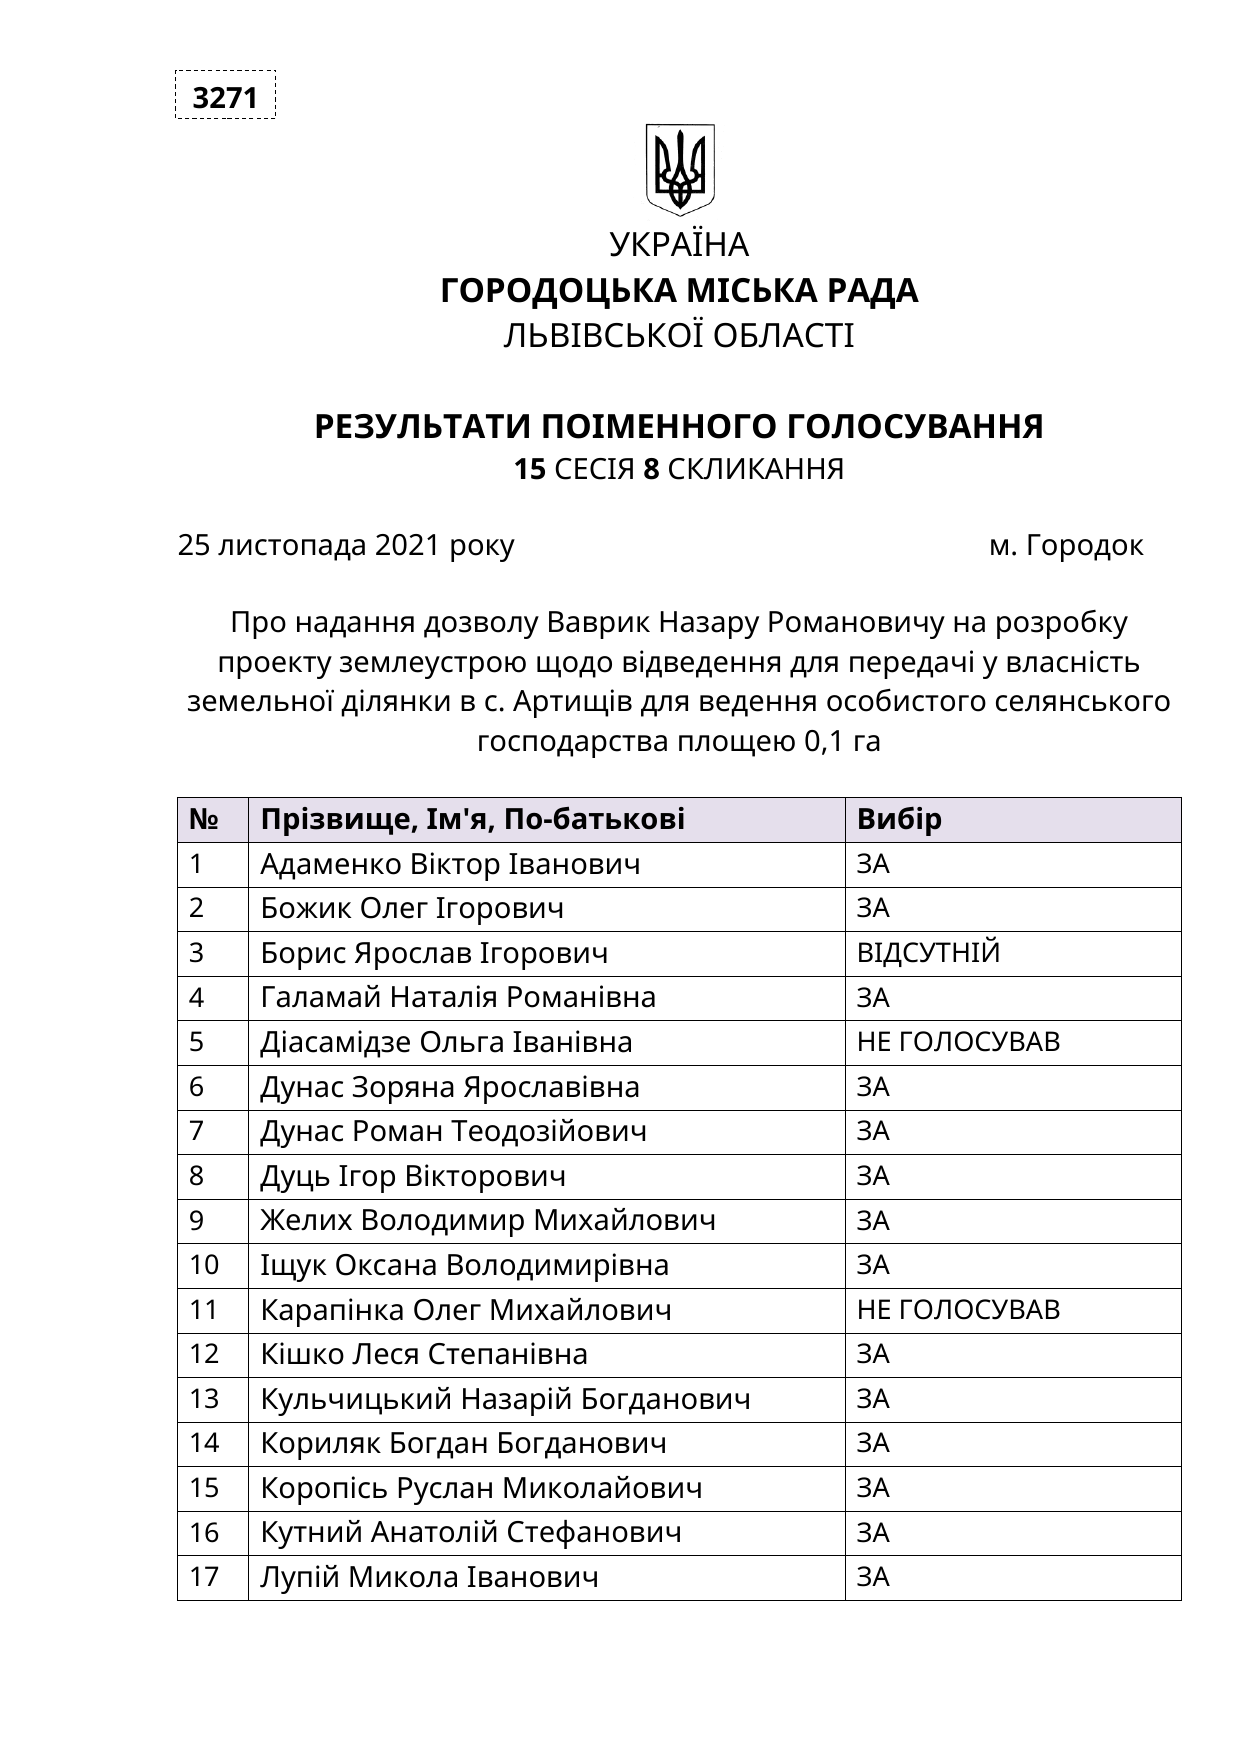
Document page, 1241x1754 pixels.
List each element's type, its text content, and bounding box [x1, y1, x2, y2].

table_cell 15 [178, 1467, 248, 1511]
table_cell 13 [178, 1378, 248, 1422]
text 15 СЕСІЯ 8 СКЛИКАННЯ [177, 448, 1181, 488]
table_cell 5 [178, 1021, 248, 1065]
table_cell 10 [178, 1244, 248, 1288]
table_cell ЗА [846, 843, 1181, 887]
table_cell Кутний Анатолій Стефанович [249, 1512, 845, 1555]
table_cell Діасамідзе Ольга Іванівна [249, 1021, 845, 1065]
table_cell НЕ ГОЛОСУВАВ [846, 1021, 1181, 1065]
table_cell НЕ ГОЛОСУВАВ [846, 1289, 1181, 1332]
table_cell ЗА [846, 888, 1181, 931]
table_cell 8 [178, 1155, 248, 1199]
table_cell 14 [178, 1423, 248, 1466]
table_cell 2 [178, 888, 248, 931]
table_cell Лупій Микола Іванович [249, 1556, 845, 1600]
table_cell Дуць Ігор Вікторович [249, 1155, 845, 1199]
table_cell Коропісь Руслан Миколайович [249, 1467, 845, 1511]
table_cell 3 [178, 932, 248, 976]
table_cell 1 [178, 843, 248, 887]
table_cell Божик Олег Ігорович [249, 888, 845, 931]
text Про надання дозволу Ваврик Назару Романовичу на розробку проекту землеустрою щодо відведення для передачі у власність земельної ділянки в с. Артищів для ведення особистого селянського господарства площею 0,1 га [177, 601, 1181, 760]
text РЕЗУЛЬТАТИ ПОІМЕННОГО ГОЛОСУВАННЯ [177, 403, 1181, 448]
table_header № [178, 798, 248, 842]
table_cell Карапінка Олег Михайлович [249, 1289, 845, 1332]
table_cell Дунас Роман Теодозійович [249, 1111, 845, 1154]
text 25 листопада 2021 року м. Городок [177, 525, 1181, 564]
table_cell Галамай Наталія Романівна [249, 977, 845, 1020]
table_cell ЗА [846, 1111, 1181, 1154]
table_cell 17 [178, 1556, 248, 1600]
table_cell Желих Володимир Михайлович [249, 1200, 845, 1243]
table_cell Адаменко Віктор Іванович [249, 843, 845, 887]
table_cell Іщук Оксана Володимирівна [249, 1244, 845, 1288]
table_cell 11 [178, 1289, 248, 1332]
table_cell 6 [178, 1066, 248, 1109]
table_cell ЗА [846, 1200, 1181, 1243]
table_cell ЗА [846, 1423, 1181, 1466]
text ЛЬВІВСЬКОЇ ОБЛАСТІ [177, 312, 1181, 357]
table_cell ЗА [846, 1066, 1181, 1109]
table_cell ЗА [846, 1155, 1181, 1199]
table_cell ЗА [846, 977, 1181, 1020]
table_cell Кішко Леся Степанівна [249, 1334, 845, 1377]
table_header Вибір [846, 798, 1181, 842]
text УКРАЇНА [177, 221, 1181, 266]
text ГОРОДОЦЬКА МІСЬКА РАДА [177, 266, 1181, 312]
table_cell ЗА [846, 1512, 1181, 1555]
table_cell ВІДСУТНІЙ [846, 932, 1181, 976]
table_cell ЗА [846, 1467, 1181, 1511]
table_cell 16 [178, 1512, 248, 1555]
table_cell Борис Ярослав Ігорович [249, 932, 845, 976]
table_cell 12 [178, 1334, 248, 1377]
table_cell ЗА [846, 1334, 1181, 1377]
table_cell 7 [178, 1111, 248, 1154]
table_cell ЗА [846, 1556, 1181, 1600]
table_cell Дунас Зоряна Ярославівна [249, 1066, 845, 1109]
table_cell 4 [178, 977, 248, 1020]
table_header Прізвище, Ім'я, По-батькові [249, 798, 845, 842]
table_cell Кориляк Богдан Богданович [249, 1423, 845, 1466]
table_cell Кульчицький Назарій Богданович [249, 1378, 845, 1422]
table_cell ЗА [846, 1244, 1181, 1288]
table_cell ЗА [846, 1378, 1181, 1422]
table_cell 9 [178, 1200, 248, 1243]
picture [633, 118, 726, 221]
